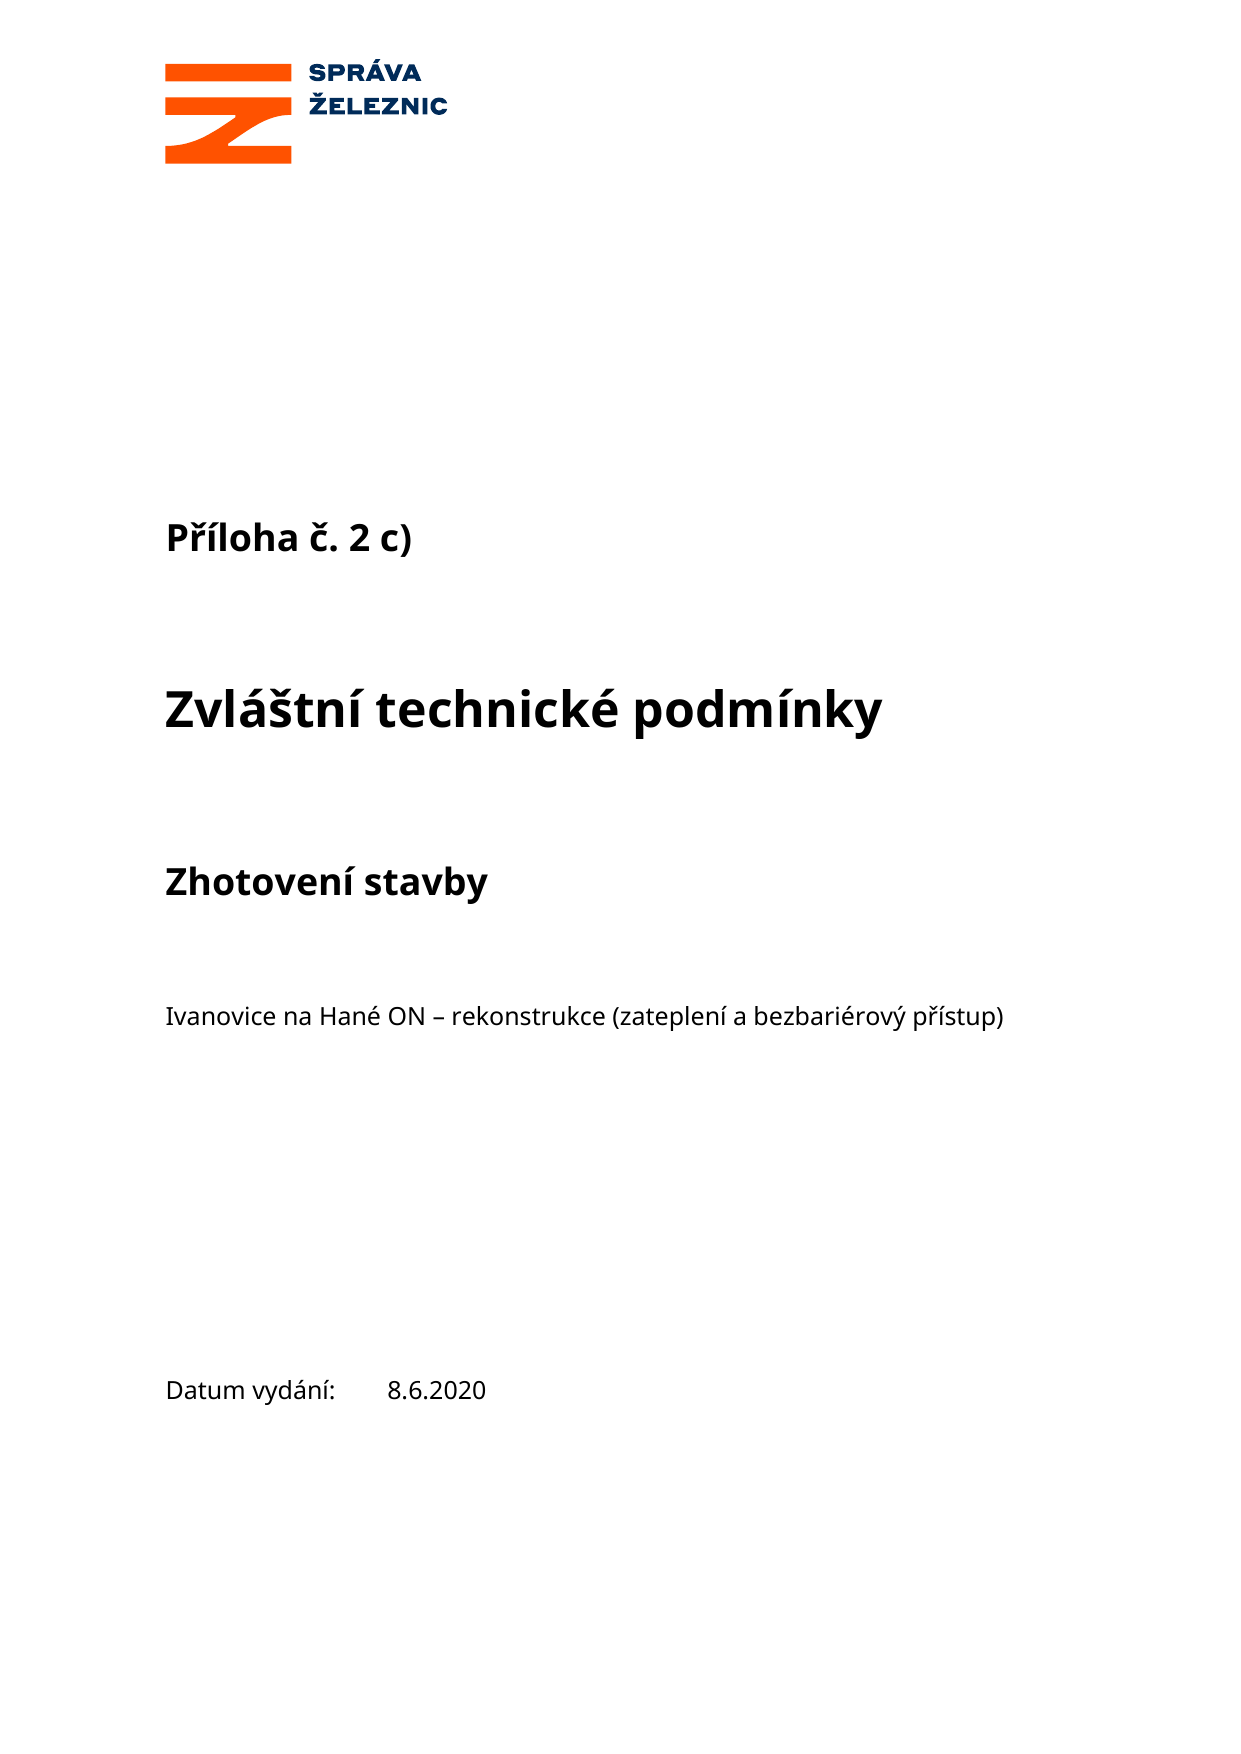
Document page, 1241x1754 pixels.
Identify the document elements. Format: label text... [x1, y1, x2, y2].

text Zhotovení stavby [165, 855, 1075, 906]
text Datum vydání: 8.6.2020 [165, 1373, 1075, 1407]
text Zvláštní technické podmínky [165, 674, 1075, 742]
text Příloha č. 2 c) [165, 512, 1075, 563]
